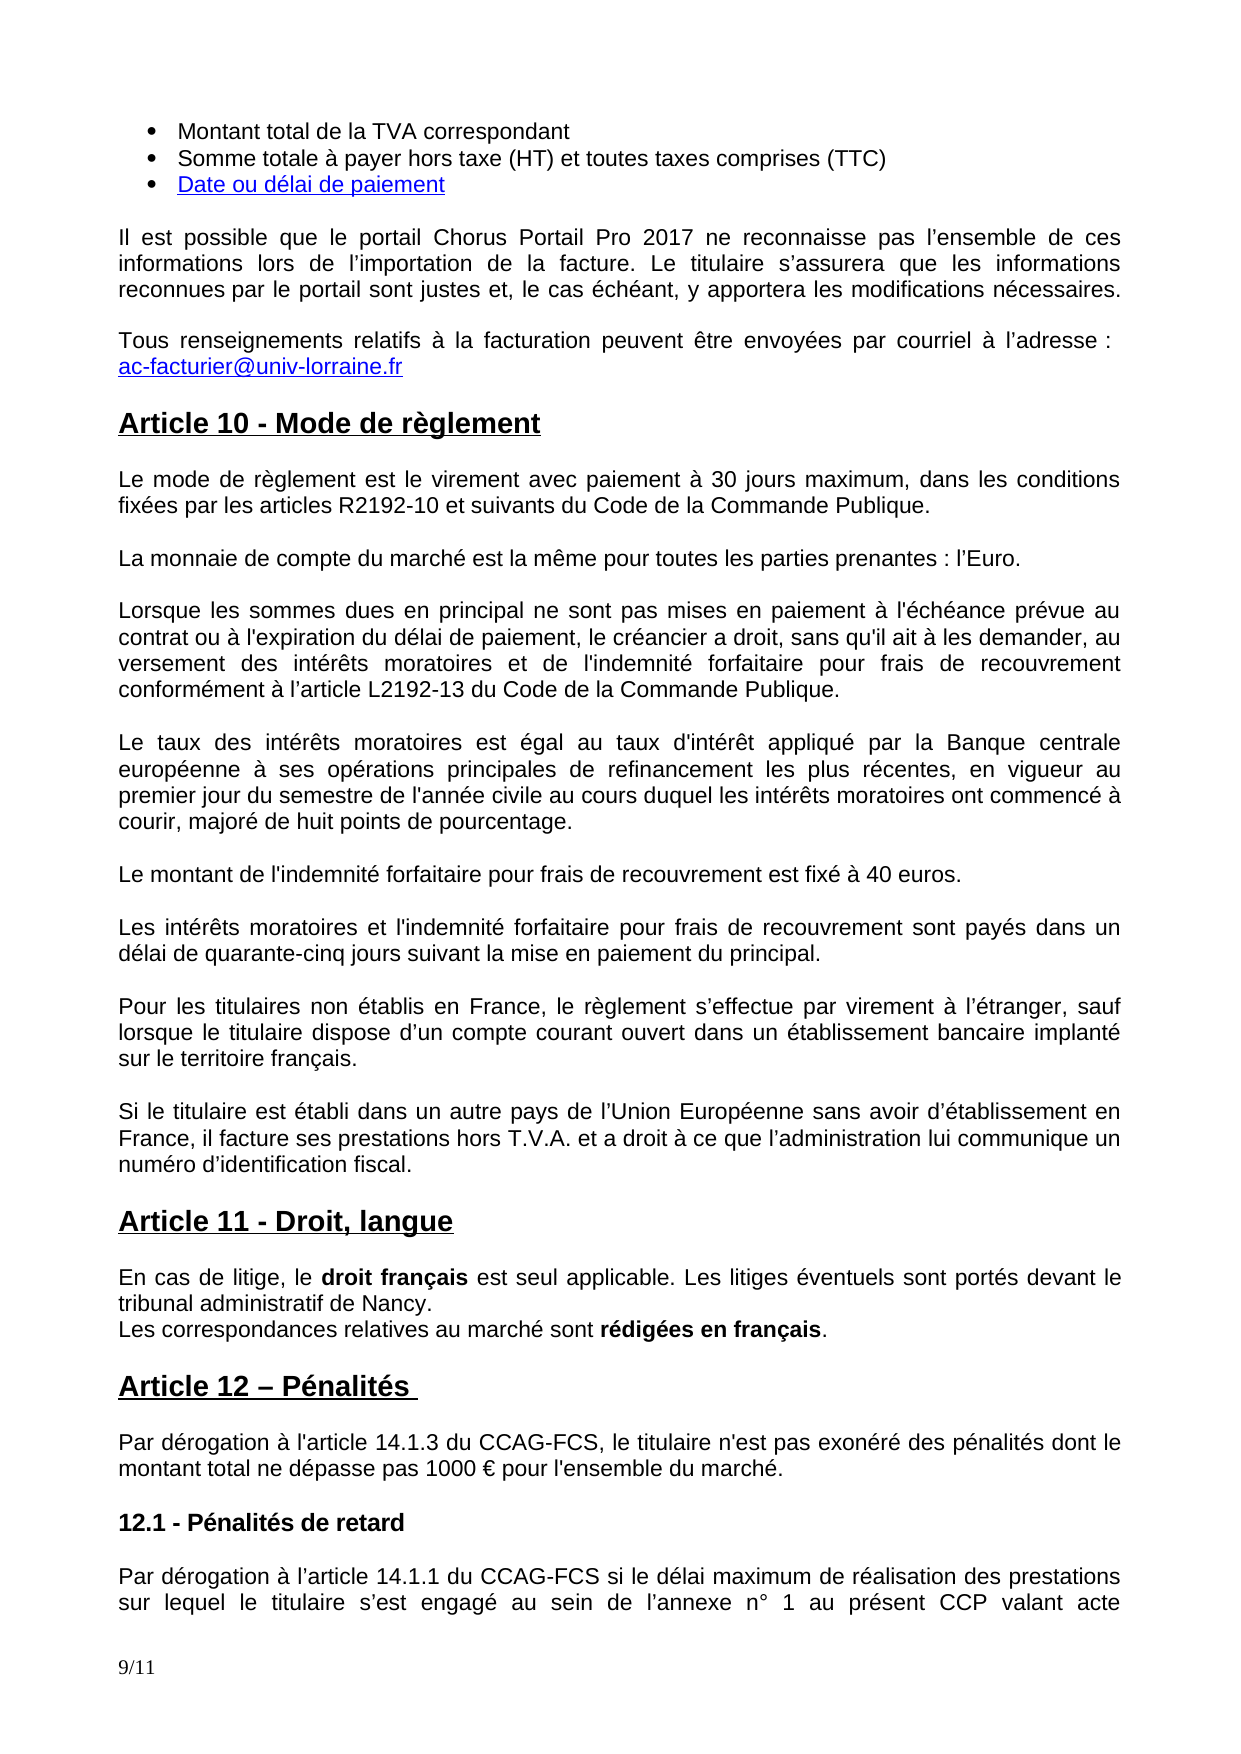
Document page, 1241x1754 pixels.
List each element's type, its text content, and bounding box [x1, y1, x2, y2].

text Le taux des intérêts moratoires est égal au taux d'intérêt appliqué par la Banque centrale européenne à ses opérations principales de refinancement les plus récentes, en vigueur au premier jour du semestre de l'année civile au cours duquel les intérêts moratoires ont commencé à courir, majoré de huit points de pourcentage. [118, 729, 1122, 834]
subtitle Article 11 - Droit, langue [118, 1203, 1122, 1237]
text Lorsque les sommes dues en principal ne sont pas mises en paiement à l'échéance prévue au contrat ou à l'expiration du délai de paiement, le créancier a droit, sans qu'il ait à les demander, au versement des intérêts moratoires et de l'indemnité forfaitaire pour frais de recouvrement conformément à l’article L2192-13 du Code de la Commande Publique. [118, 597, 1122, 703]
subtitle Article 12 – Pénalités [118, 1369, 1122, 1402]
text Le mode de règlement est le virement avec paiement à 30 jours maximum, dans les conditions fixées par les articles R2192-10 et suivants du Code de la Commande Publique. [118, 466, 1122, 518]
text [118, 1563, 1122, 1616]
list Somme totale à payer hors taxe (HT) et toutes taxes comprises (TTC) [148, 144, 1122, 171]
list Date ou délai de paiement [148, 171, 1122, 197]
text La monnaie de compte du marché est la même pour toutes les parties prenantes : l’Euro. [118, 545, 1122, 571]
text Pour les titulaires non établis en France, le règlement s’effectue par virement à l’étranger, sauf lorsque le titulaire dispose d’un compte courant ouvert dans un établissement bancaire implanté sur le territoire français. [118, 993, 1122, 1072]
text Par dérogation à l'article 14.1.3 du CCAG-FCS, le titulaire n'est pas exonéré des pénalités dont le montant total ne dépasse pas 1000 € pour l'ensemble du marché. [118, 1429, 1122, 1481]
subtitle Article 10 - Mode de règlement [118, 406, 1122, 439]
text Les intérêts moratoires et l'indemnité forfaitaire pour frais de recouvrement sont payés dans un délai de quarante-cinq jours suivant la mise en paiement du principal. [118, 914, 1122, 966]
text En cas de litige, le droit français est seul applicable. Les litiges éventuels sont portés devant le tribunal administratif de Nancy. [118, 1263, 1122, 1316]
subtitle 12.1 - Pénalités de retard [118, 1508, 1122, 1537]
list Montant total de la TVA correspondant [148, 118, 1122, 144]
text Si le titulaire est établi dans un autre pays de l’Union Européenne sans avoir d’établissement en France, il facture ses prestations hors T.V.A. et a droit à ce que l’administration lui communique un numéro d’identification fiscal. [118, 1098, 1122, 1177]
text Les correspondances relatives au marché sont rédigées en français. [118, 1316, 1122, 1342]
text Il est possible que le portail Chorus Portail Pro 2017 ne reconnaisse pas l’ensemble de ces informations lors de l’importation de la facture. Le titulaire s’assurera que les informations reconnues par le portail sont justes et, le cas échéant, y apportera les modifications nécessaires. [118, 223, 1122, 327]
text Tous renseignements relatifs à la facturation peuvent être envoyées par courriel à l’adresse : ac-facturier@univ-lorraine.fr [118, 327, 1122, 379]
text Le montant de l'indemnité forfaitaire pour frais de recouvrement est fixé à 40 euros. [118, 861, 1122, 887]
